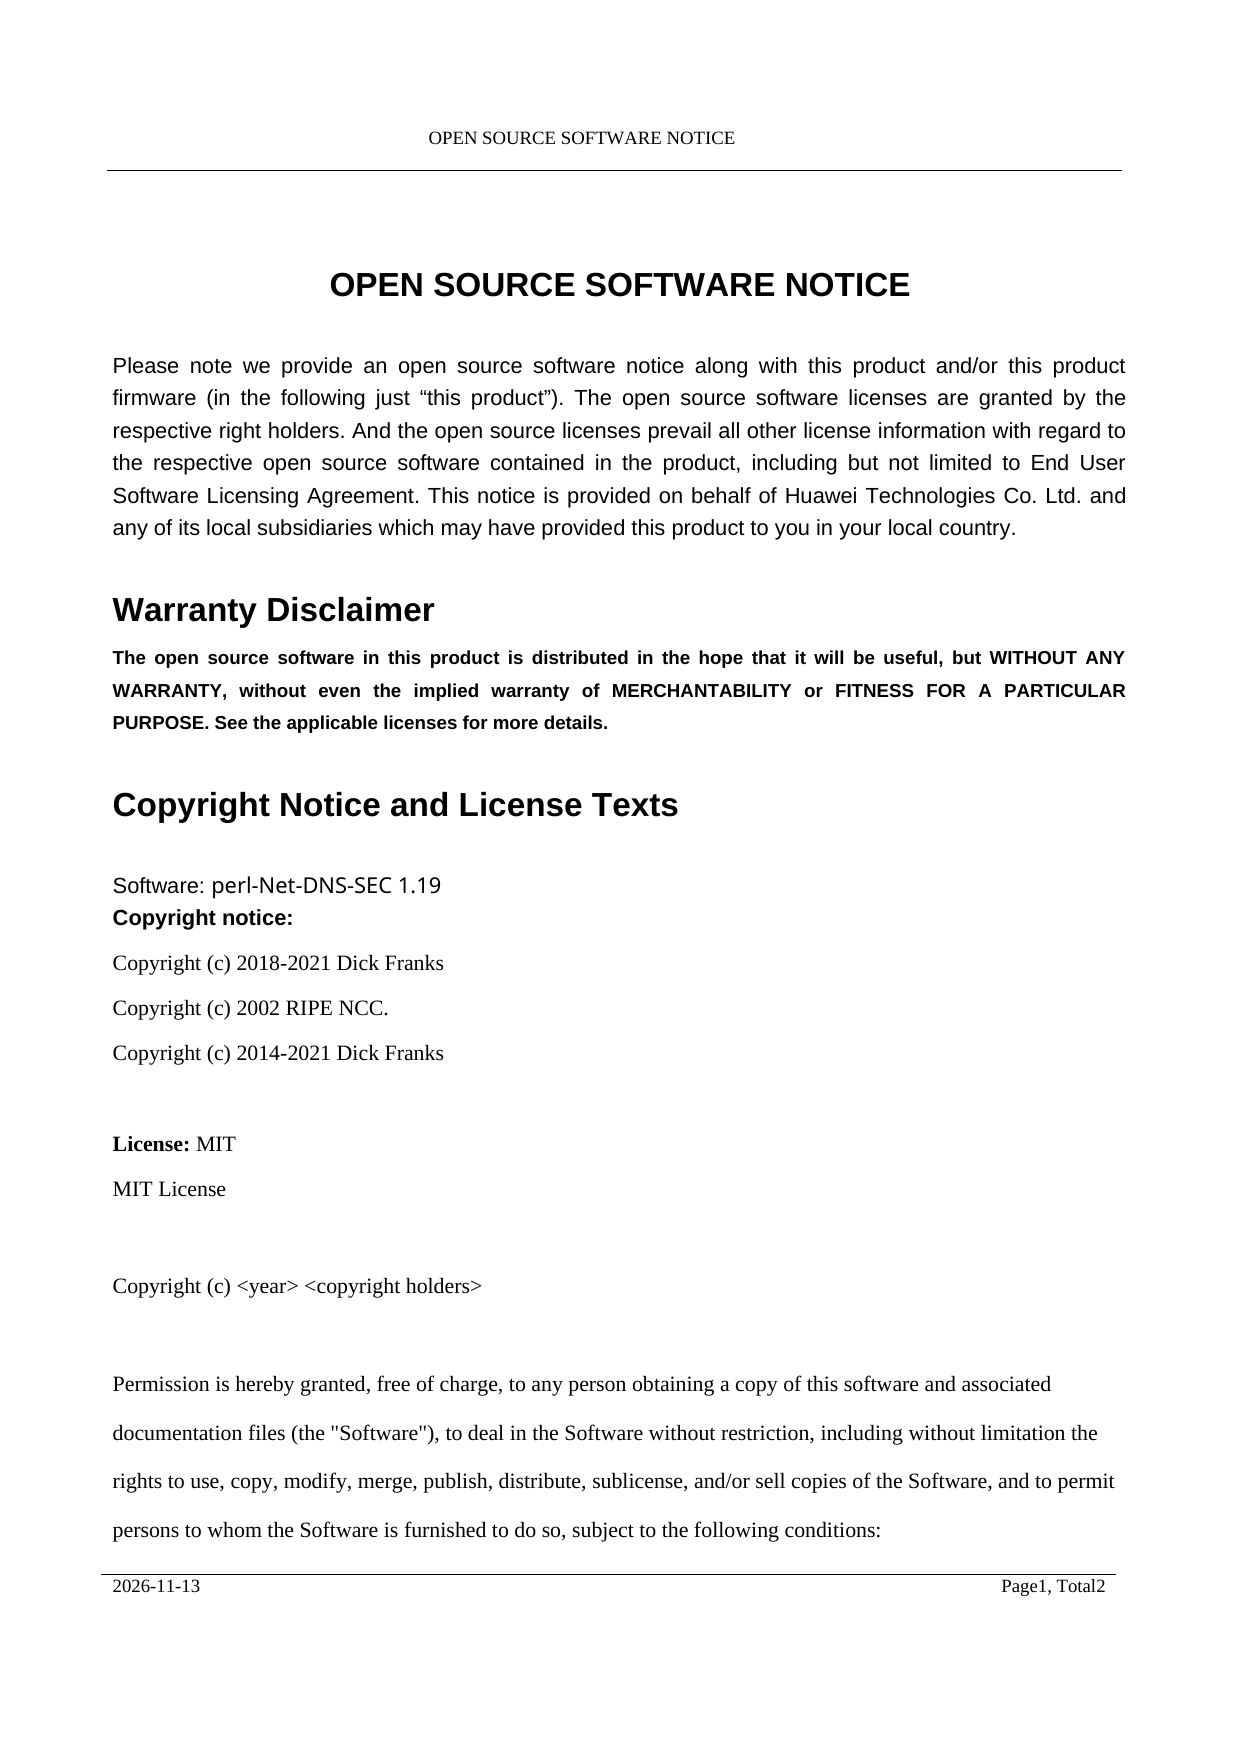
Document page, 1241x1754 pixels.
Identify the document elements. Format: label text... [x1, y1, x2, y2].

text Copyright (c) 2002 RIPE NCC. [112, 992, 1128, 1024]
text Please note we provide an open source software notice along with this product and/or this product firmware (in the following just “this product”). The open source software licenses are granted by the respective right holders. And the open source licenses prevail all other license information with regard to the respective open source software contained in the product, including but not limited to End User Software Licensing Agreement. This notice is provided on behalf of Huawei Technologies Co. Ltd. and any of its local subsidiaries which may have provided this product to you in your local country. [112, 349, 1128, 544]
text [112, 1172, 1128, 1546]
text Copyright Notice and License Texts [112, 771, 1128, 836]
text The open source software in this product is distributed in the hope that it will be useful, but WITHOUT ANY WARRANTY, without even the implied warranty of MERCHANTABILITY or FITNESS FOR A PARTICULAR PURPOSE. See the applicable licenses for more details. [112, 641, 1128, 739]
text OPEN SOURCE SOFTWARE NOTICE [112, 251, 1128, 316]
text Software: perl-Net-DNS-SEC 1.19 [112, 869, 1128, 901]
text Copyright notice: [112, 901, 1128, 934]
text Copyright (c) 2014-2021 Dick Franks [112, 1037, 1128, 1069]
text Warranty Disclaimer [112, 576, 1128, 641]
text License: MIT [112, 1127, 1128, 1159]
text Copyright (c) 2018-2021 Dick Franks [112, 947, 1128, 979]
